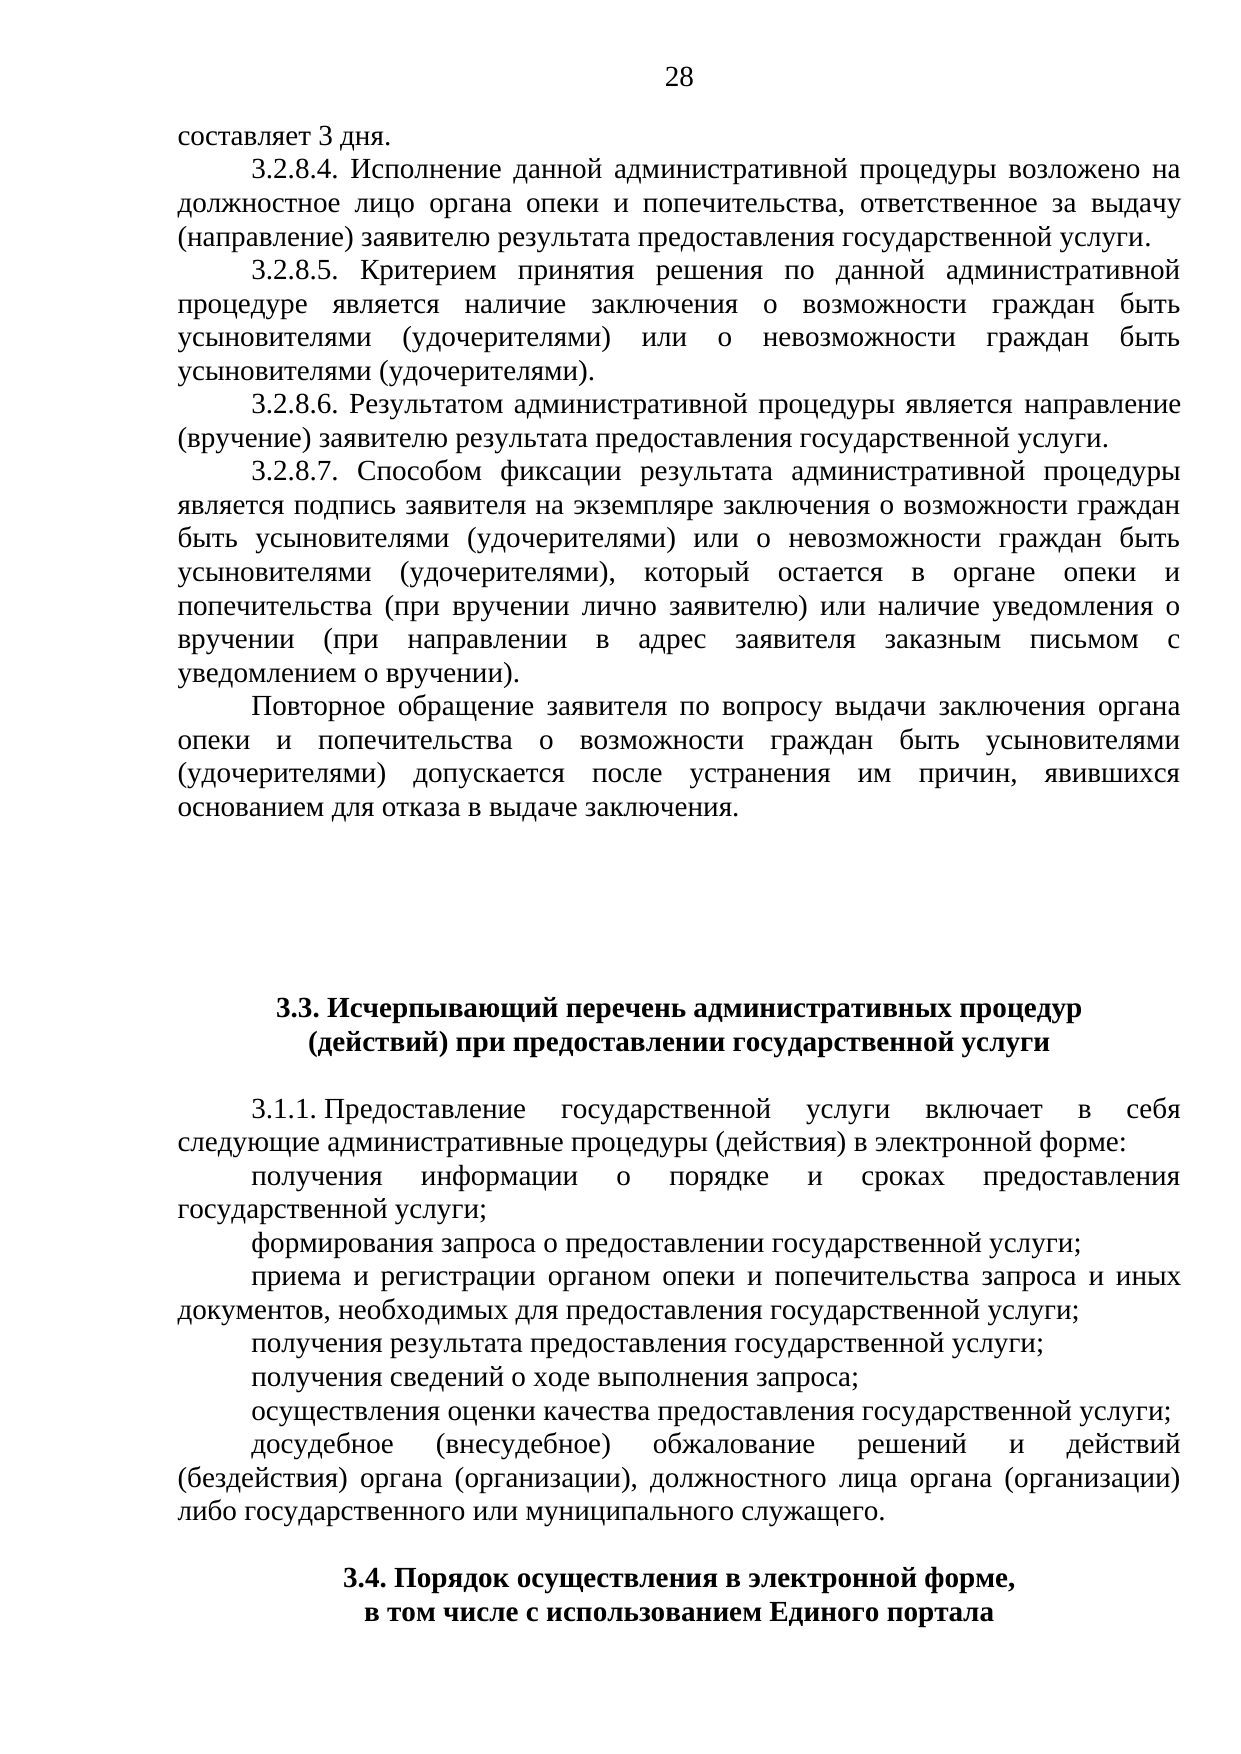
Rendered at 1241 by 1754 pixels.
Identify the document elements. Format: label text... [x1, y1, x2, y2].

text осуществления оценки качества предоставления государственной услуги; [177, 1393, 1181, 1426]
text 3.2.8.6. Результатом административной процедуры является направление (вручение) заявителю результата предоставления государственной услуги. [177, 386, 1181, 453]
text 3.2.8.4. Исполнение данной административной процедуры возложено на должностное лицо органа опеки и попечительства, ответственное за выдачу (направление) заявителю результата предоставления государственной услуги. [177, 152, 1181, 252]
text 3.4. Порядок осуществления в электронной форме, [177, 1560, 1181, 1594]
text Повторное обращение заявителя по вопросу выдачи заключения органа опеки и попечительства о возможности граждан быть усыновителями (удочерителями) допускается после устранения им причин, явившихся основанием для отказа в выдаче заключения. [177, 688, 1181, 822]
text досудебное (внесудебное) обжалование решений и действий (бездействия) органа (организации), должностного лица органа (организации) либо государственного или муниципального служащего. [177, 1426, 1181, 1527]
text в том числе с использованием Единого портала [177, 1594, 1181, 1627]
text приема и регистрации органом опеки и попечительства запроса и иных документов, необходимых для предоставления государственной услуги; [177, 1258, 1181, 1326]
text получения информации о порядке и сроках предоставления государственной услуги; [177, 1158, 1181, 1225]
text 3.2.8.7. Способом фиксации результата административной процедуры является подпись заявителя на экземпляре заключения о возможности граждан быть усыновителями (удочерителями) или о невозможности граждан быть усыновителями (удочерителями), который остается в органе опеки и попечительства (при вручении лично заявителю) или наличие уведомления о вручении (при направлении в адрес заявителя заказным письмом с уведомлением о вручении). [177, 453, 1181, 688]
text 3.2.8.5. Критерием принятия решения по данной административной процедуре является наличие заключения о возможности граждан быть усыновителями (удочерителями) или о невозможности граждан быть усыновителями (удочерителями). [177, 252, 1181, 386]
text 3.1.1. Предоставление государственной услуги включает в себя следующие административные процедуры (действия) в электронной форме: [177, 1091, 1181, 1158]
text 3.3. Исчерпывающий перечень административных процедур [177, 990, 1181, 1024]
text (действий) при предоставлении государственной услуги [177, 1024, 1181, 1057]
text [177, 118, 1181, 152]
text формирования запроса о предоставлении государственной услуги; [177, 1225, 1181, 1258]
text получения сведений о ходе выполнения запроса; [177, 1359, 1181, 1393]
text получения результата предоставления государственной услуги; [177, 1326, 1181, 1359]
